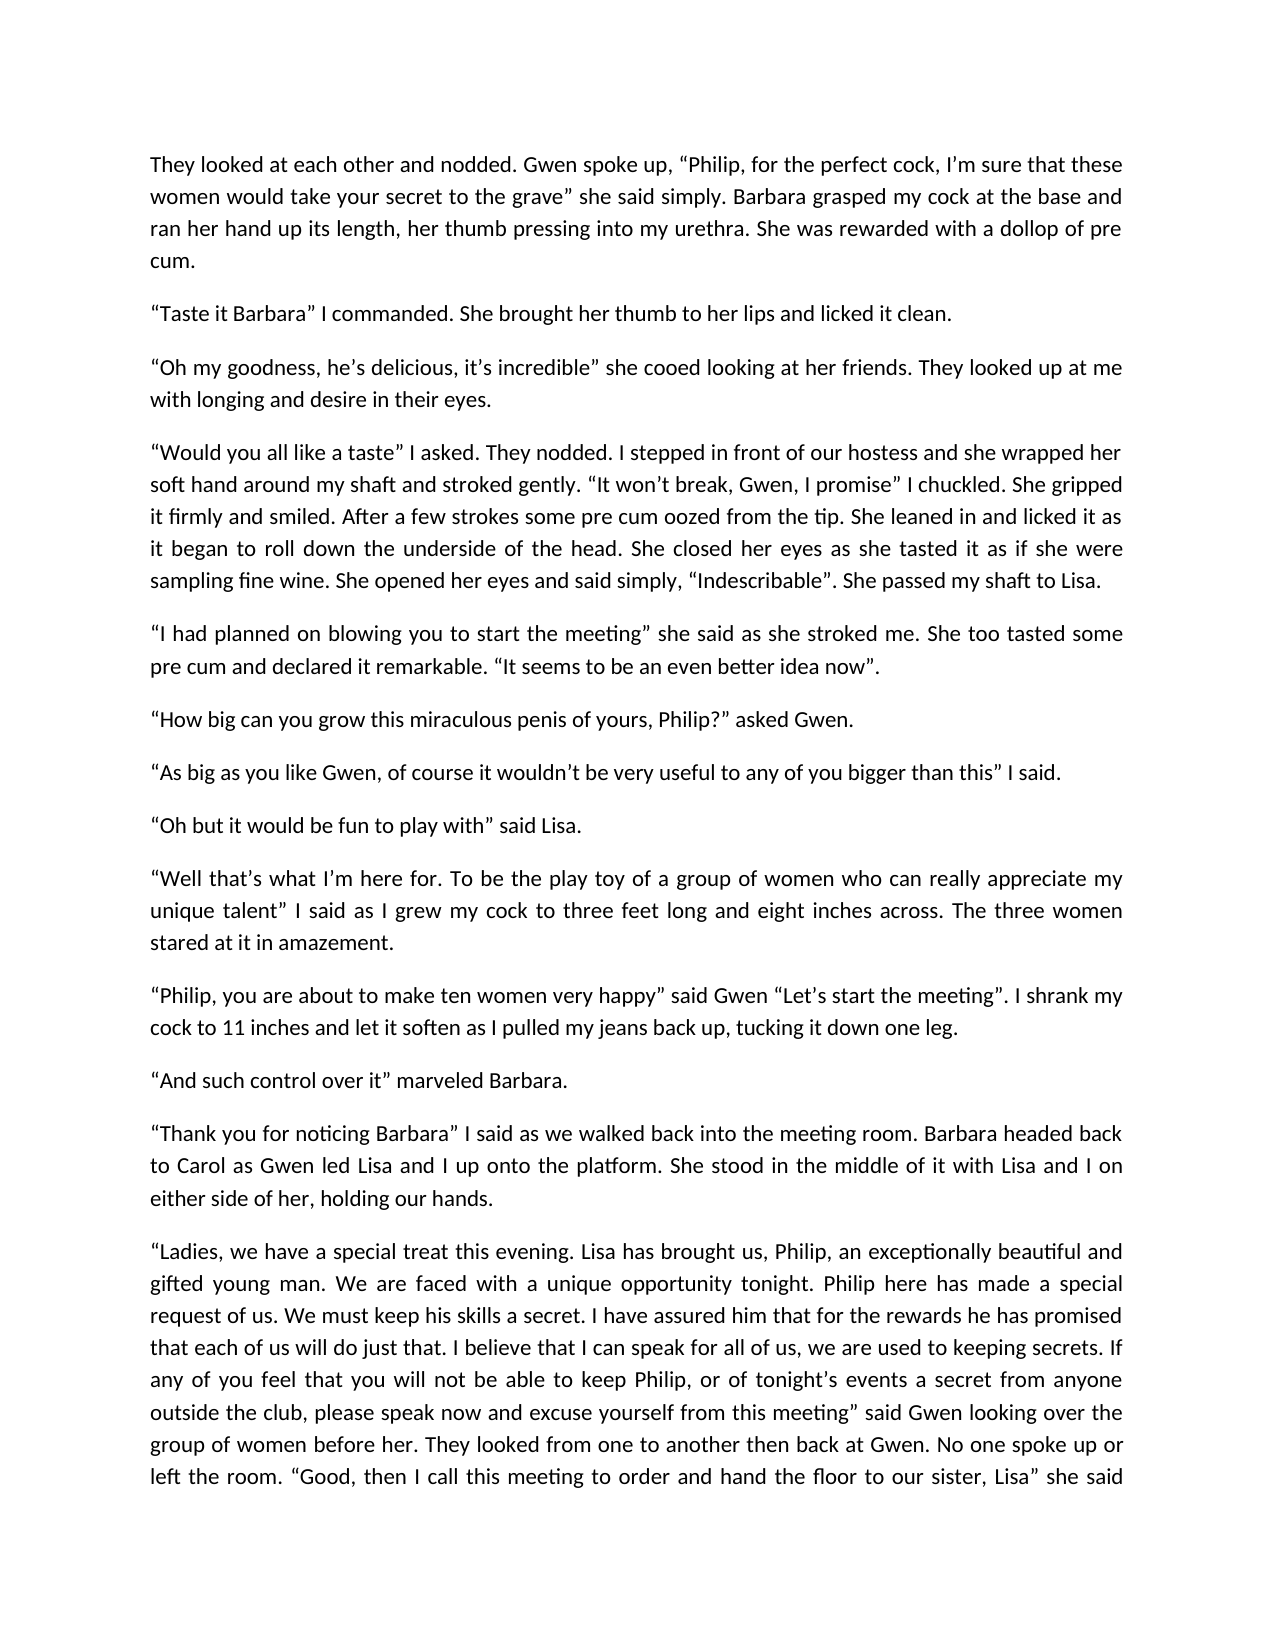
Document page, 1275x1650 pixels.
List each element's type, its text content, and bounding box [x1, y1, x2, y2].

text “Philip, you are about to make ten women very happy” said Gwen “Let’s start the meeting”. I shrank my cock to 11 inches and let it soften as I pulled my jeans back up, tucking it down one leg. [150, 981, 1125, 1041]
text “And such control over it” marveled Barbara. [150, 1066, 1125, 1094]
text “Oh but it would be fun to play with” said Lisa. [150, 811, 1125, 839]
text “As big as you like Gwen, of course it wouldn’t be very useful to any of you bigger than this” I said. [150, 758, 1125, 786]
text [150, 1237, 1125, 1490]
text “Oh my goodness, he’s delicious, it’s incredible” she cooed looking at her friends. They looked up at me with longing and desire in their eyes. [150, 353, 1125, 413]
text “Would you all like a taste” I asked. They nodded. I stepped in front of our hostess and she wrapped her soft hand around my shaft and stroked gently. “It won’t break, Gwen, I promise” I chuckled. She gripped it firmly and smiled. After a few strokes some pre cum oozed from the tip. She leaned in and licked it as it began to roll down the underside of the head. She closed her eyes as she tasted it as if she were sampling fine wine. She opened her eyes and said simply, “Indescribable”. She passed my shaft to Lisa. [150, 438, 1125, 594]
text “I had planned on blowing you to start the meeting” she said as she stroked me. She too tasted some pre cum and declared it remarkable. “It seems to be an even better idea now”. [150, 619, 1125, 680]
text They looked at each other and nodded. Gwen spoke up, “Philip, for the perfect cock, I’m sure that these women would take your secret to the grave” she said simply. Barbara grasped my cock at the base and ran her hand up its length, her thumb pressing into my urethra. She was rewarded with a dollop of pre cum. [150, 150, 1125, 274]
text “How big can you grow this miraculous penis of yours, Philip?” asked Gwen. [150, 705, 1125, 733]
text “Taste it Barbara” I commanded. She brought her thumb to her lips and licked it clean. [150, 299, 1125, 328]
text “Thank you for noticing Barbara” I said as we walked back into the meeting room. Barbara headed back to Carol as Gwen led Lisa and I up onto the platform. She stood in the middle of it with Lisa and I on either side of her, holding our hands. [150, 1119, 1125, 1212]
text “Well that’s what I’m here for. To be the play toy of a group of women who can really appreciate my unique talent” I said as I grew my cock to three feet long and eight inches across. The three women stared at it in amazement. [150, 864, 1125, 956]
